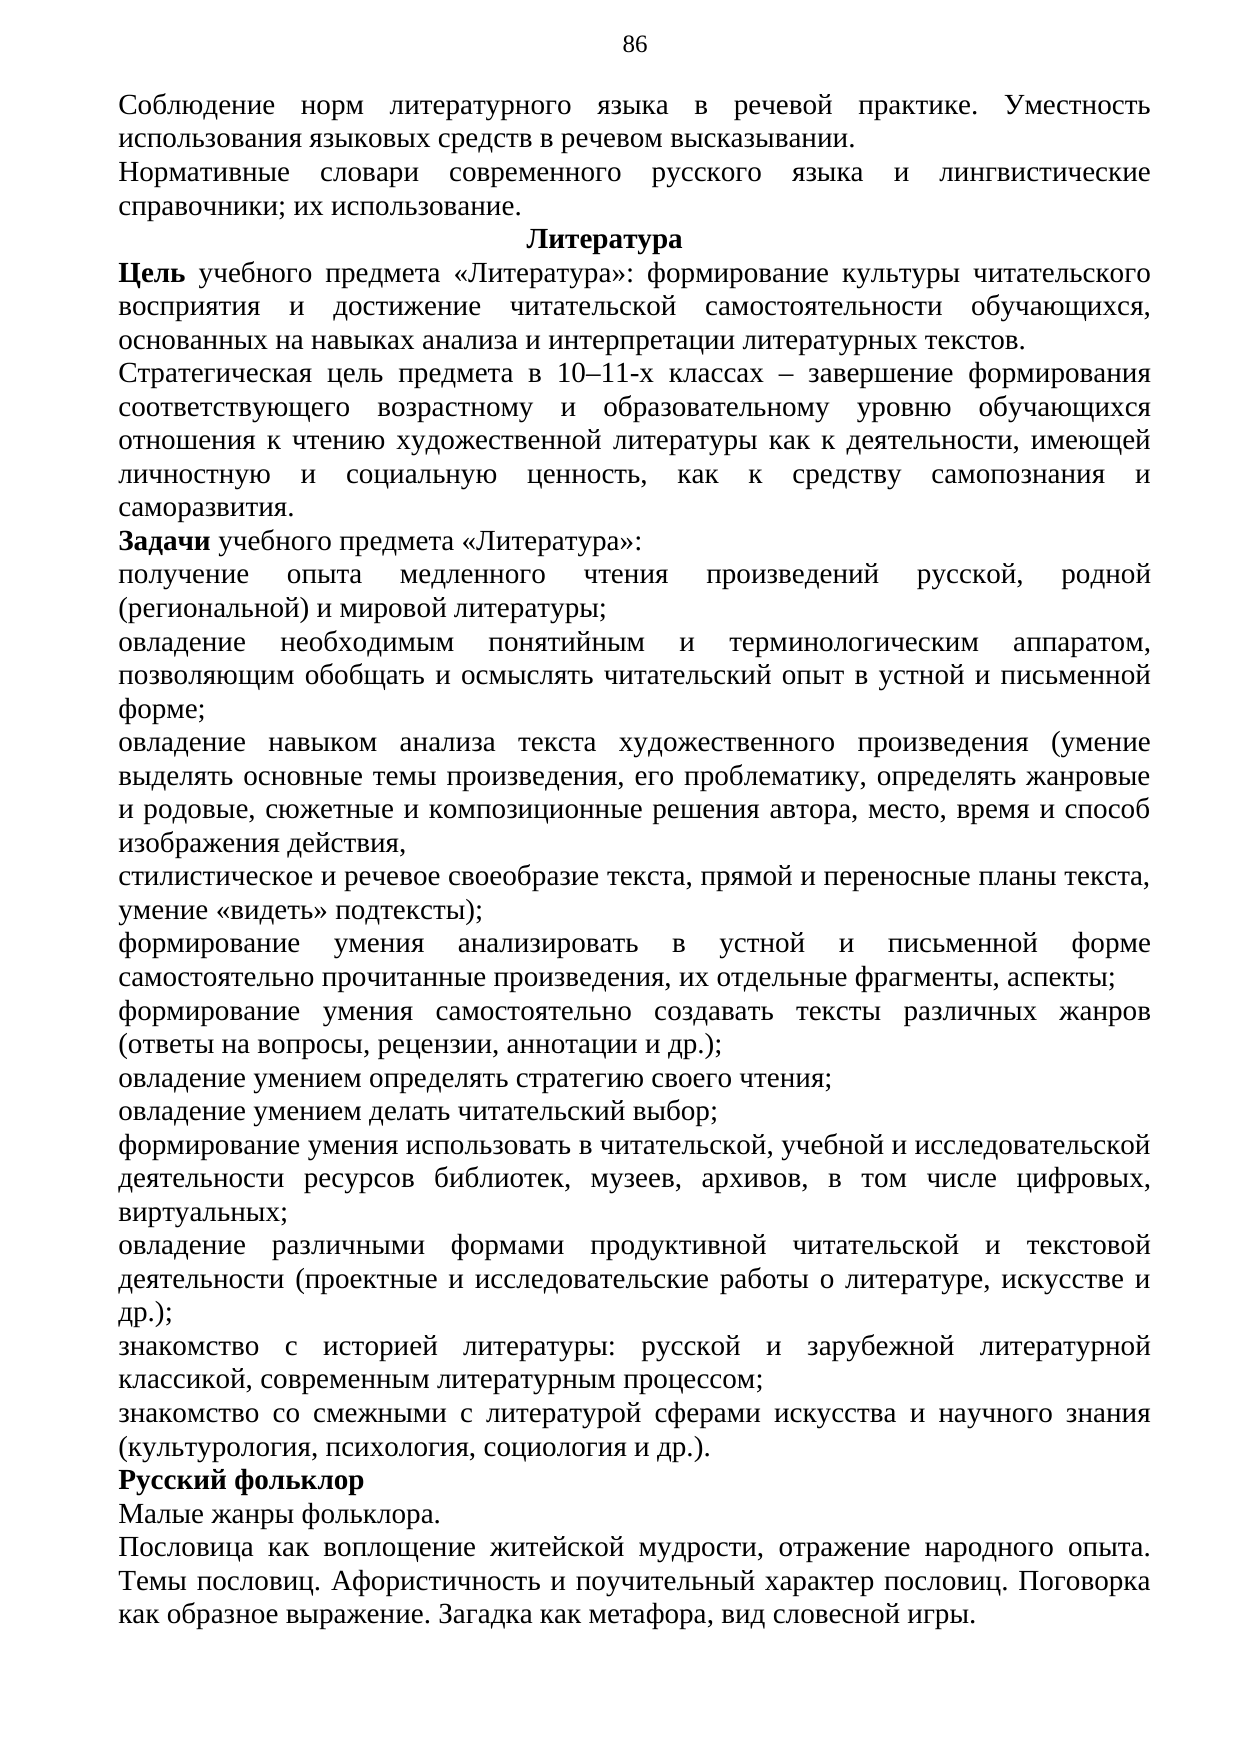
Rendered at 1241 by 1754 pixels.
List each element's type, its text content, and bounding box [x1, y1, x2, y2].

text овладение необходимым понятийным и терминологическим аппаратом, позволяющим обобщать и осмыслять читательский опыт в устной и письменной форме; [118, 624, 1152, 724]
text Нормативные словари современного русского языка и лингвистические справочники; их использование. [118, 154, 1152, 221]
text формирование умения самостоятельно создавать тексты различных жанров (ответы на вопросы, рецензии, аннотации и др.); [118, 993, 1152, 1060]
text Пословица как воплощение житейской мудрости, отражение народного опыта. Темы пословиц. Афористичность и поучительный характер пословиц. Поговорка как образное выражение. Загадка как метафора, вид словесной игры. [118, 1529, 1152, 1630]
text знакомство с историей литературы: русской и зарубежной литературной классикой, современным литературным процессом; [118, 1328, 1152, 1395]
text формирование умения использовать в читательской, учебной и исследовательской деятельности ресурсов библиотек, музеев, архивов, в том числе цифровых, виртуальных; [118, 1127, 1152, 1227]
text формирование умения анализировать в устной и письменной форме самостоятельно прочитанные произведения, их отдельные фрагменты, аспекты; [118, 926, 1152, 993]
text Русский фольклор [118, 1462, 1152, 1496]
text получение опыта медленного чтения произведений русской, родной (региональной) и мировой литературы; [118, 557, 1152, 624]
text овладение умением делать читательский выбор; [118, 1093, 1152, 1127]
text знакомство со смежными с литературой сферами искусства и научного знания (культурология, психология, социология и др.). [118, 1395, 1152, 1462]
text Малые жанры фольклора. [118, 1496, 1152, 1529]
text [118, 87, 1152, 154]
text овладение различными формами продуктивной читательской и текстовой деятельности (проектные и исследовательские работы о литературе, искусстве и др.); [118, 1227, 1152, 1328]
text стилистическое и речевое своеобразие текста, прямой и переносные планы текста, умение «видеть» подтексты); [118, 858, 1152, 926]
text Стратегическая цель предмета в 10–11-х классах – завершение формирования соответствующего возрастному и образовательному уровню обучающихся отношения к чтению художественной литературы как к деятельности, имеющей личностную и социальную ценность, как к средству самопознания и саморазвития. [118, 355, 1152, 523]
text овладение навыком анализа текста художественного произведения (умение выделять основные темы произведения, его проблематику, определять жанровые и родовые, сюжетные и композиционные решения автора, место, время и способ изображения действия, [118, 724, 1152, 858]
text Литература [118, 221, 1152, 255]
text овладение умением определять стратегию своего чтения; [118, 1060, 1152, 1093]
text Цель учебного предмета «Литература»: формирование культуры читательского восприятия и достижение читательской самостоятельности обучающихся, основанных на навыках анализа и интерпретации литературных текстов. [118, 255, 1152, 355]
text Задачи учебного предмета «Литература»: [118, 523, 1152, 557]
